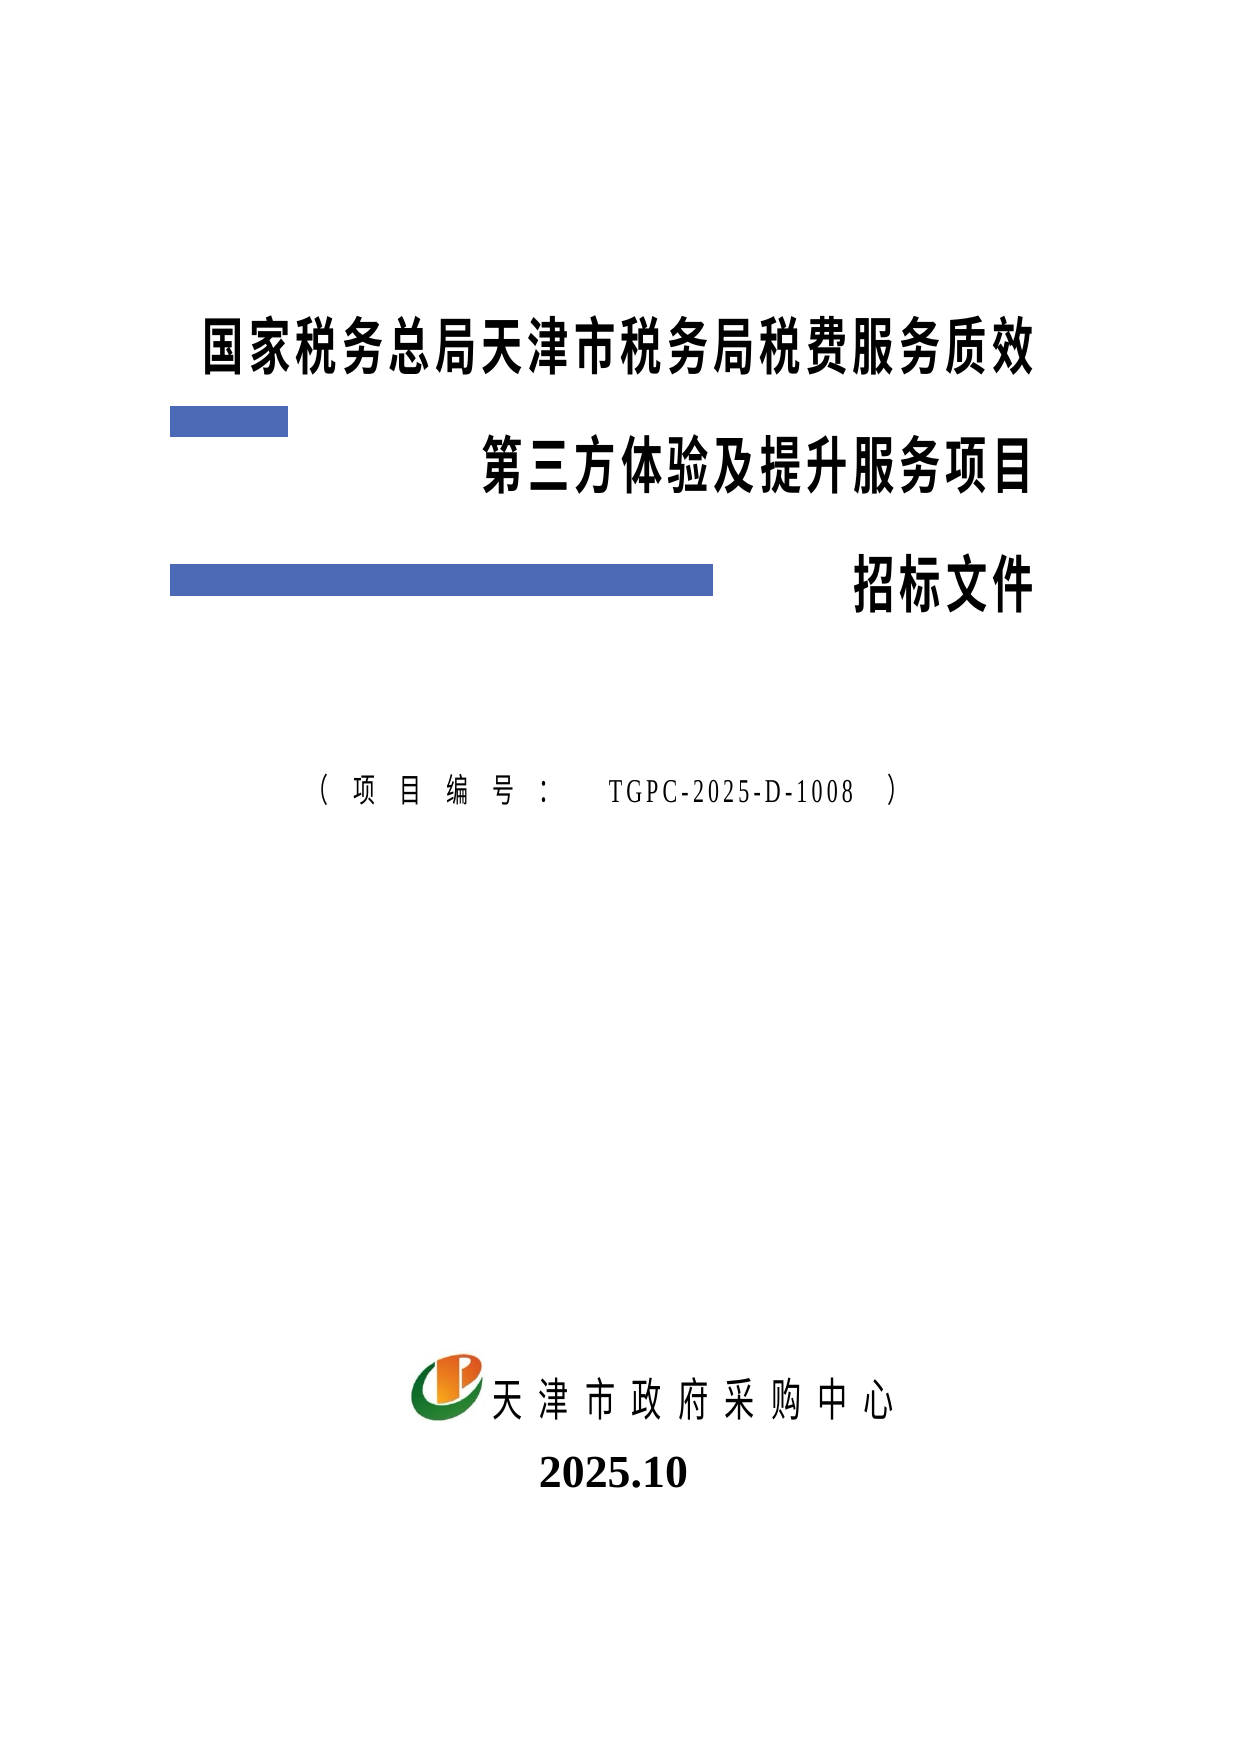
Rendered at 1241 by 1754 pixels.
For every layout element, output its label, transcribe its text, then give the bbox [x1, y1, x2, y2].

text （项目编号：TGPC-2025-D-1008） [190, 758, 1050, 818]
text 招标文件 [190, 521, 1039, 639]
text 天津市政府采购中心 [190, 1352, 1050, 1441]
text 国家税务总局天津市税务局税费服务质效第三方体验及提升服务项目 [190, 283, 1039, 521]
text 2025.10 [190, 1441, 1050, 1500]
picture [407, 1351, 486, 1423]
